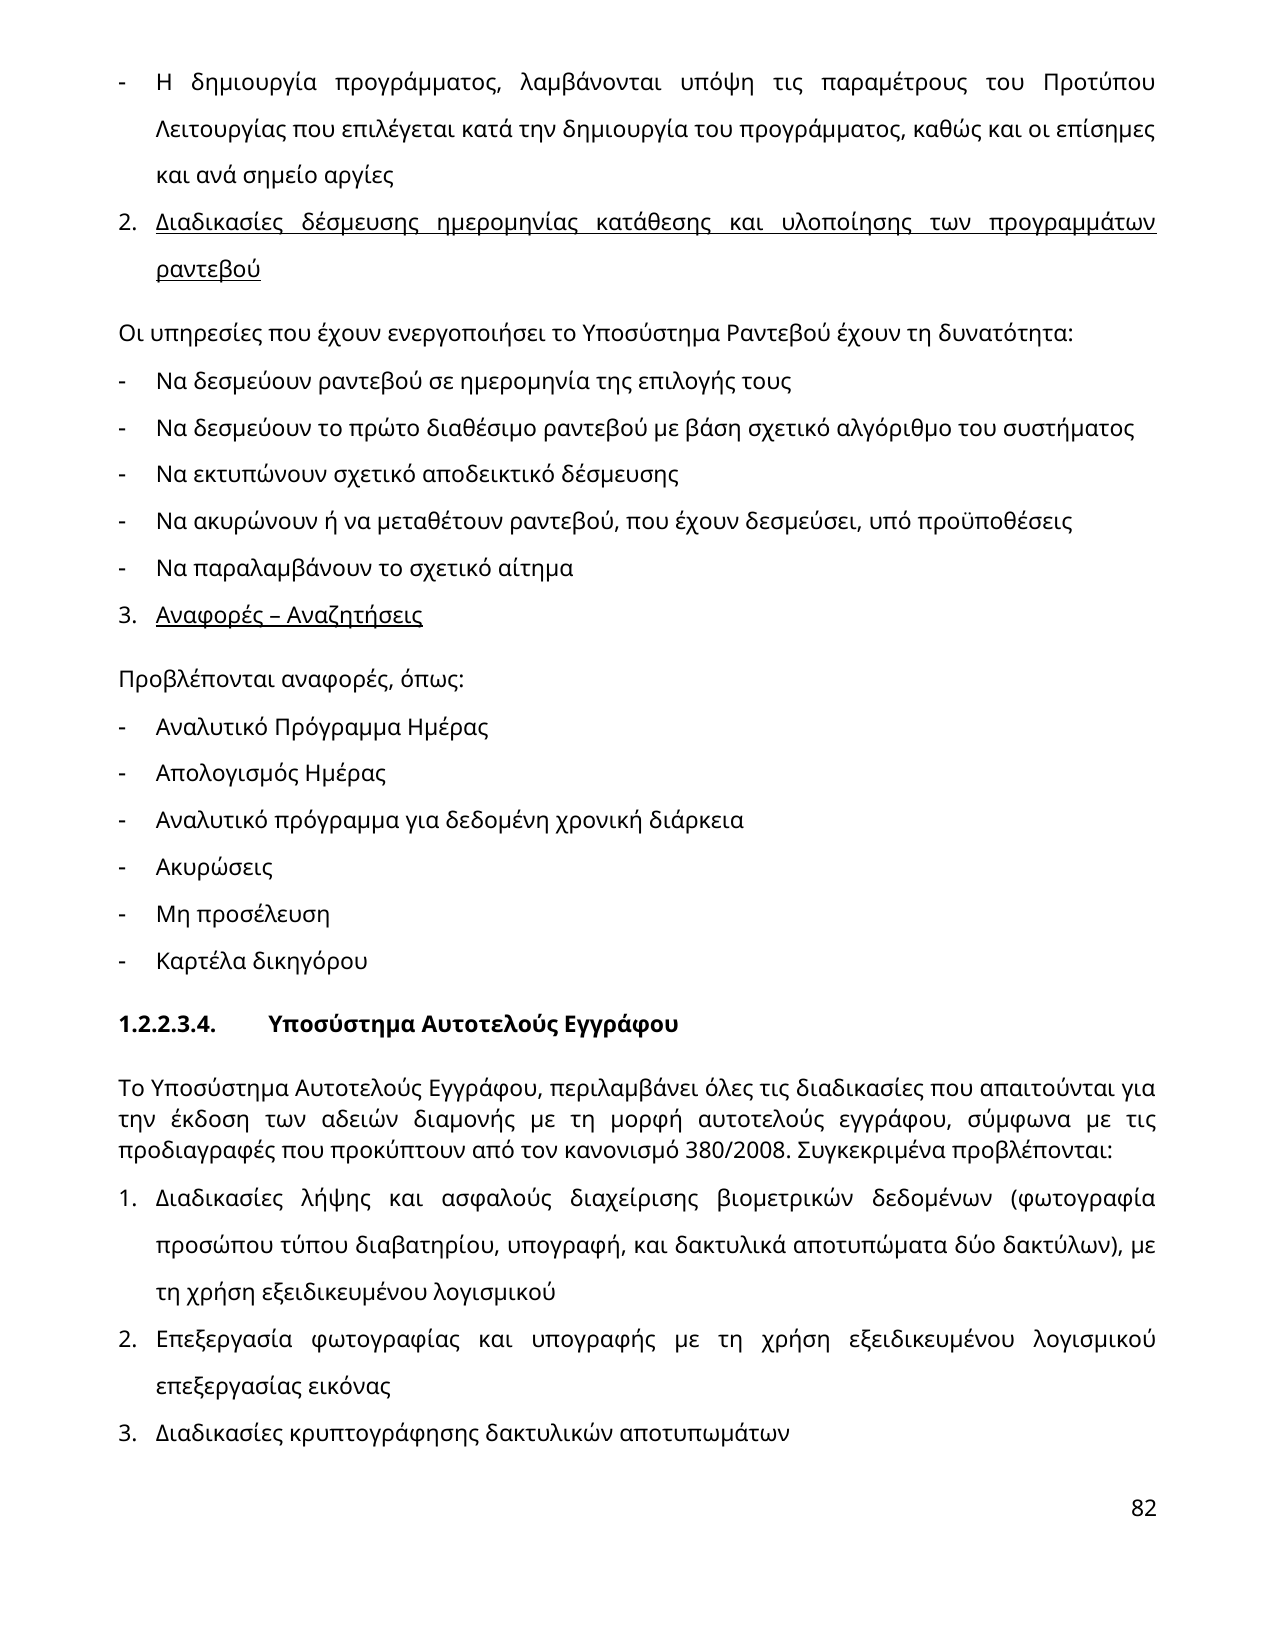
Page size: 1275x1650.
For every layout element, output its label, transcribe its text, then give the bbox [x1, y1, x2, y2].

list Να δεσμεύουν το πρώτο διαθέσιμο ραντεβού με βάση σχετικό αλγόριθμο του συστήματος [118, 411, 1157, 443]
list Διαδικασίες λήψης και ασφαλούς διαχείρισης βιομετρικών δεδομένων (φωτογραφία προσώπου τύπου διαβατηρίου, υπογραφή, και δακτυλικά αποτυπώματα δύο δακτύλων), με τη χρήση εξειδικευμένου λογισμικού [118, 1182, 1157, 1307]
list Να εκτυπώνουν σχετικό αποδεικτικό δέσμευσης [118, 458, 1157, 489]
list Να δεσμεύουν ραντεβού σε ημερομηνία της επιλογής τους [118, 364, 1157, 396]
list Να ακυρώνουν ή να μεταθέτουν ραντεβού, που έχουν δεσμεύσει, υπό προϋποθέσεις [118, 505, 1157, 536]
list Μη προσέλευση [118, 898, 1157, 929]
list Διαδικασίες δέσμευσης ημερομηνίας κατάθεσης και υλοποίησης των προγραμμάτων ραντεβού [118, 206, 1157, 284]
text Προβλέπονται αναφορές, όπως: [118, 662, 1157, 694]
text Οι υπηρεσίες που έχουν ενεργοποιήσει το Υποσύστημα Ραντεβού έχουν τη δυνατότητα: [118, 317, 1157, 348]
subtitle Υποσύστημα Αυτοτελούς Εγγράφου [118, 1008, 1157, 1039]
list Αναλυτικό Πρόγραμμα Ημέρας [118, 710, 1157, 742]
list Επεξεργασία φωτογραφίας και υπογραφής με τη χρήση εξειδικευμένου λογισμικού επεξεργασίας εικόνας [118, 1323, 1157, 1401]
list Απολογισμός Ημέρας [118, 757, 1157, 788]
list Να παραλαμβάνουν το σχετικό αίτημα [118, 552, 1157, 583]
list Η δημιουργία προγράμματος, λαμβάνονται υπόψη τις παραμέτρους του Προτύπου Λειτουργίας που επιλέγεται κατά την δημιουργία του προγράμματος, καθώς και οι επίσημες και ανά σημείο αργίες [118, 66, 1157, 191]
list Διαδικασίες κρυπτογράφησης δακτυλικών αποτυπωμάτων [118, 1417, 1157, 1448]
list Αναλυτικό πρόγραμμα για δεδομένη χρονική διάρκεια [118, 804, 1157, 835]
list Καρτέλα δικηγόρου [118, 945, 1157, 976]
text Το Υποσύστημα Αυτοτελούς Εγγράφου, περιλαμβάνει όλες τις διαδικασίες που απαιτούνται για την έκδοση των αδειών διαμονής με τη μορφή αυτοτελούς εγγράφου, σύμφωνα με τις προδιαγραφές που προκύπτουν από τον κανονισμό 380/2008. Συγκεκριμένα προβλέπονται: [118, 1072, 1157, 1166]
list Αναφορές – Αναζητήσεις [118, 599, 1157, 630]
list Ακυρώσεις [118, 851, 1157, 882]
